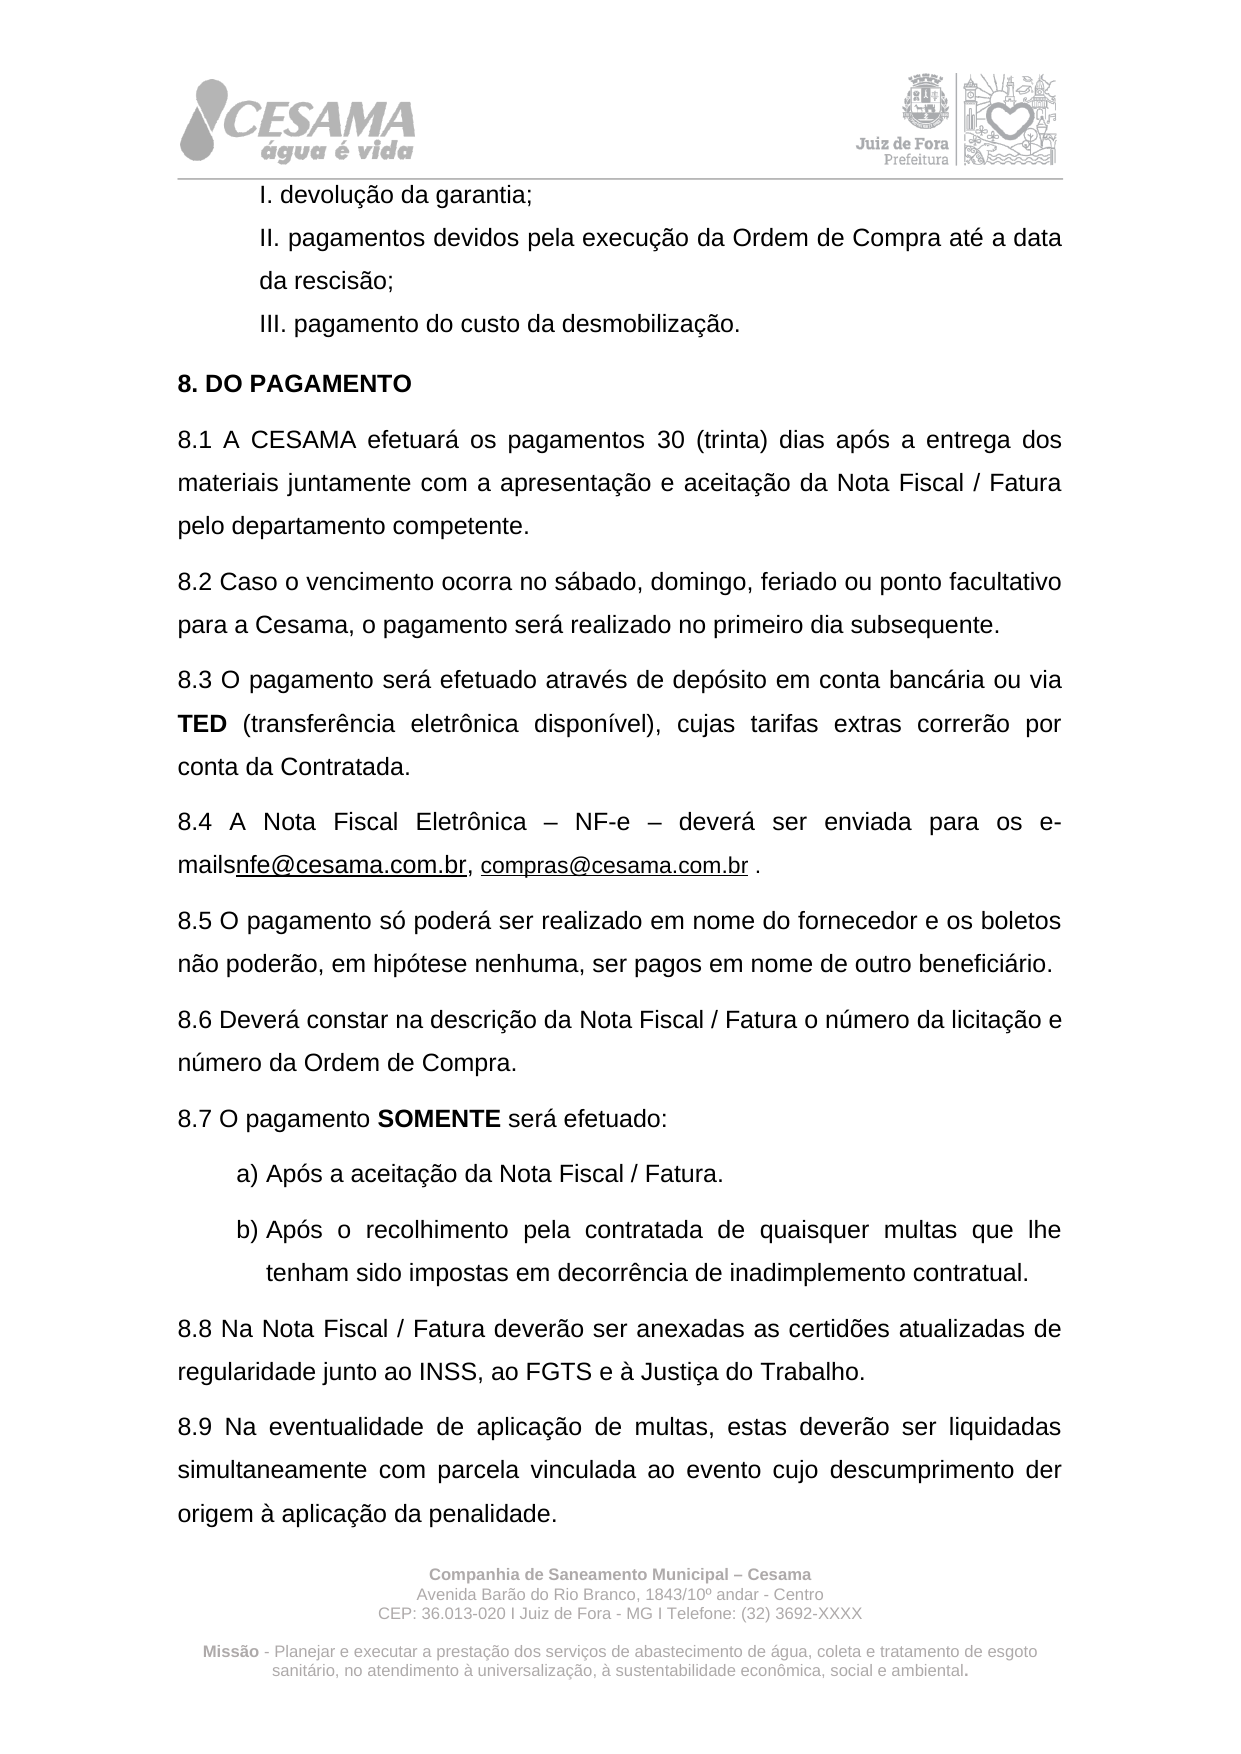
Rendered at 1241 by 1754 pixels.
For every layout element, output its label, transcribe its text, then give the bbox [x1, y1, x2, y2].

text 8.5 O pagamento só poderá ser realizado em nome do fornecedor e os boletos não poderão, em hipótese nenhuma, ser pagos em nome de outro beneficiário. [177, 906, 1063, 978]
text 8. DO PAGAMENTO [177, 369, 1063, 398]
list Após o recolhimento pela contratada de quaisquer multas que lhe tenham sido impostas em decorrência de inadimplemento contratual. [236, 1215, 1063, 1287]
text 8.9 Na eventualidade de aplicação de multas, estas deverão ser liquidadas simultaneamente com parcela vinculada ao evento cujo descumprimento der origem à aplicação da penalidade. [177, 1412, 1063, 1527]
picture [177, 73, 1064, 180]
list Após a aceitação da Nota Fiscal / Fatura. [236, 1159, 1063, 1188]
list II. pagamentos devidos pela execução da Ordem de Compra até a data da rescisão; [259, 223, 1063, 295]
text 8.6 Deverá constar na descrição da Nota Fiscal / Fatura o número da licitação e número da Ordem de Compra. [177, 1005, 1063, 1077]
text 8.7 O pagamento SOMENTE será efetuado: [177, 1103, 1063, 1132]
text 8.1 A CESAMA efetuará os pagamentos 30 (trinta) dias após a entrega dos materiais juntamente com a apresentação e aceitação da Nota Fiscal / Fatura pelo departamento competente. [177, 425, 1063, 540]
list III. pagamento do custo da desmobilização. [259, 309, 1063, 338]
text 8.3 O pagamento será efetuado através de depósito em conta bancária ou via TED (transferência eletrônica disponível), cujas tarifas extras correrão por conta da Contratada. [177, 665, 1063, 780]
text 8.4 A Nota Fiscal Eletrônica – NF-e – deverá ser enviada para os e-mailsnfe@cesama.com.br, compras@cesama.com.br . [177, 807, 1063, 879]
list I. devolução da garantia; [259, 180, 1063, 209]
text 8.8 Na Nota Fiscal / Fatura deverão ser anexadas as certidões atualizadas de regularidade junto ao INSS, ao FGTS e à Justiça do Trabalho. [177, 1313, 1063, 1385]
text 8.2 Caso o vencimento ocorra no sábado, domingo, feriado ou ponto facultativo para a Cesama, o pagamento será realizado no primeiro dia subsequente. [177, 567, 1063, 638]
